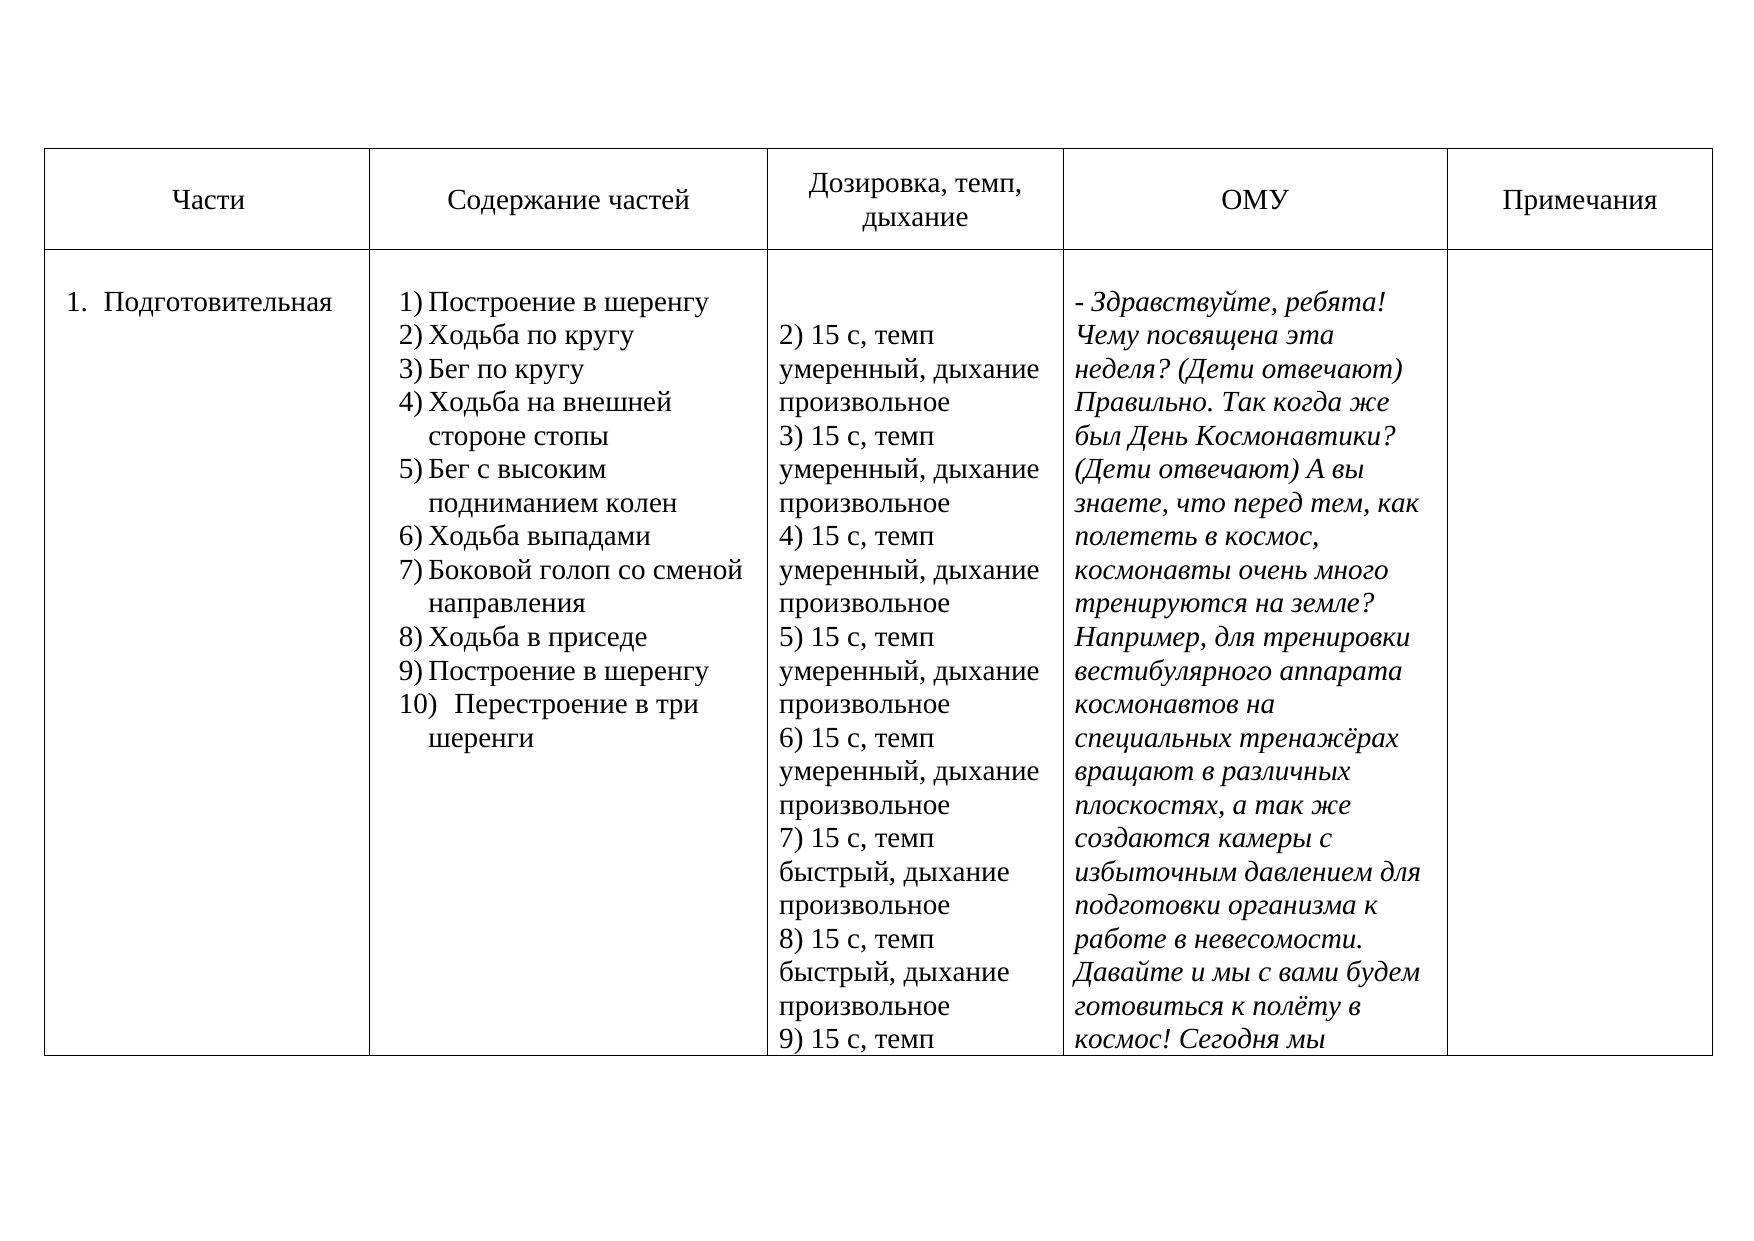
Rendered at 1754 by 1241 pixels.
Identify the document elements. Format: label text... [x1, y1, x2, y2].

table_header ОМУ [1064, 149, 1447, 249]
table_header Дозировка, темп, дыхание [768, 149, 1063, 249]
table_cell [1448, 250, 1712, 1055]
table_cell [370, 250, 767, 1055]
table_header Содержание частей [370, 149, 767, 249]
table_header Примечания [1448, 149, 1712, 249]
table_cell Подготовительная [45, 250, 369, 1055]
table_header Части [45, 149, 369, 249]
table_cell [1064, 250, 1447, 1055]
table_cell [768, 250, 1063, 1055]
